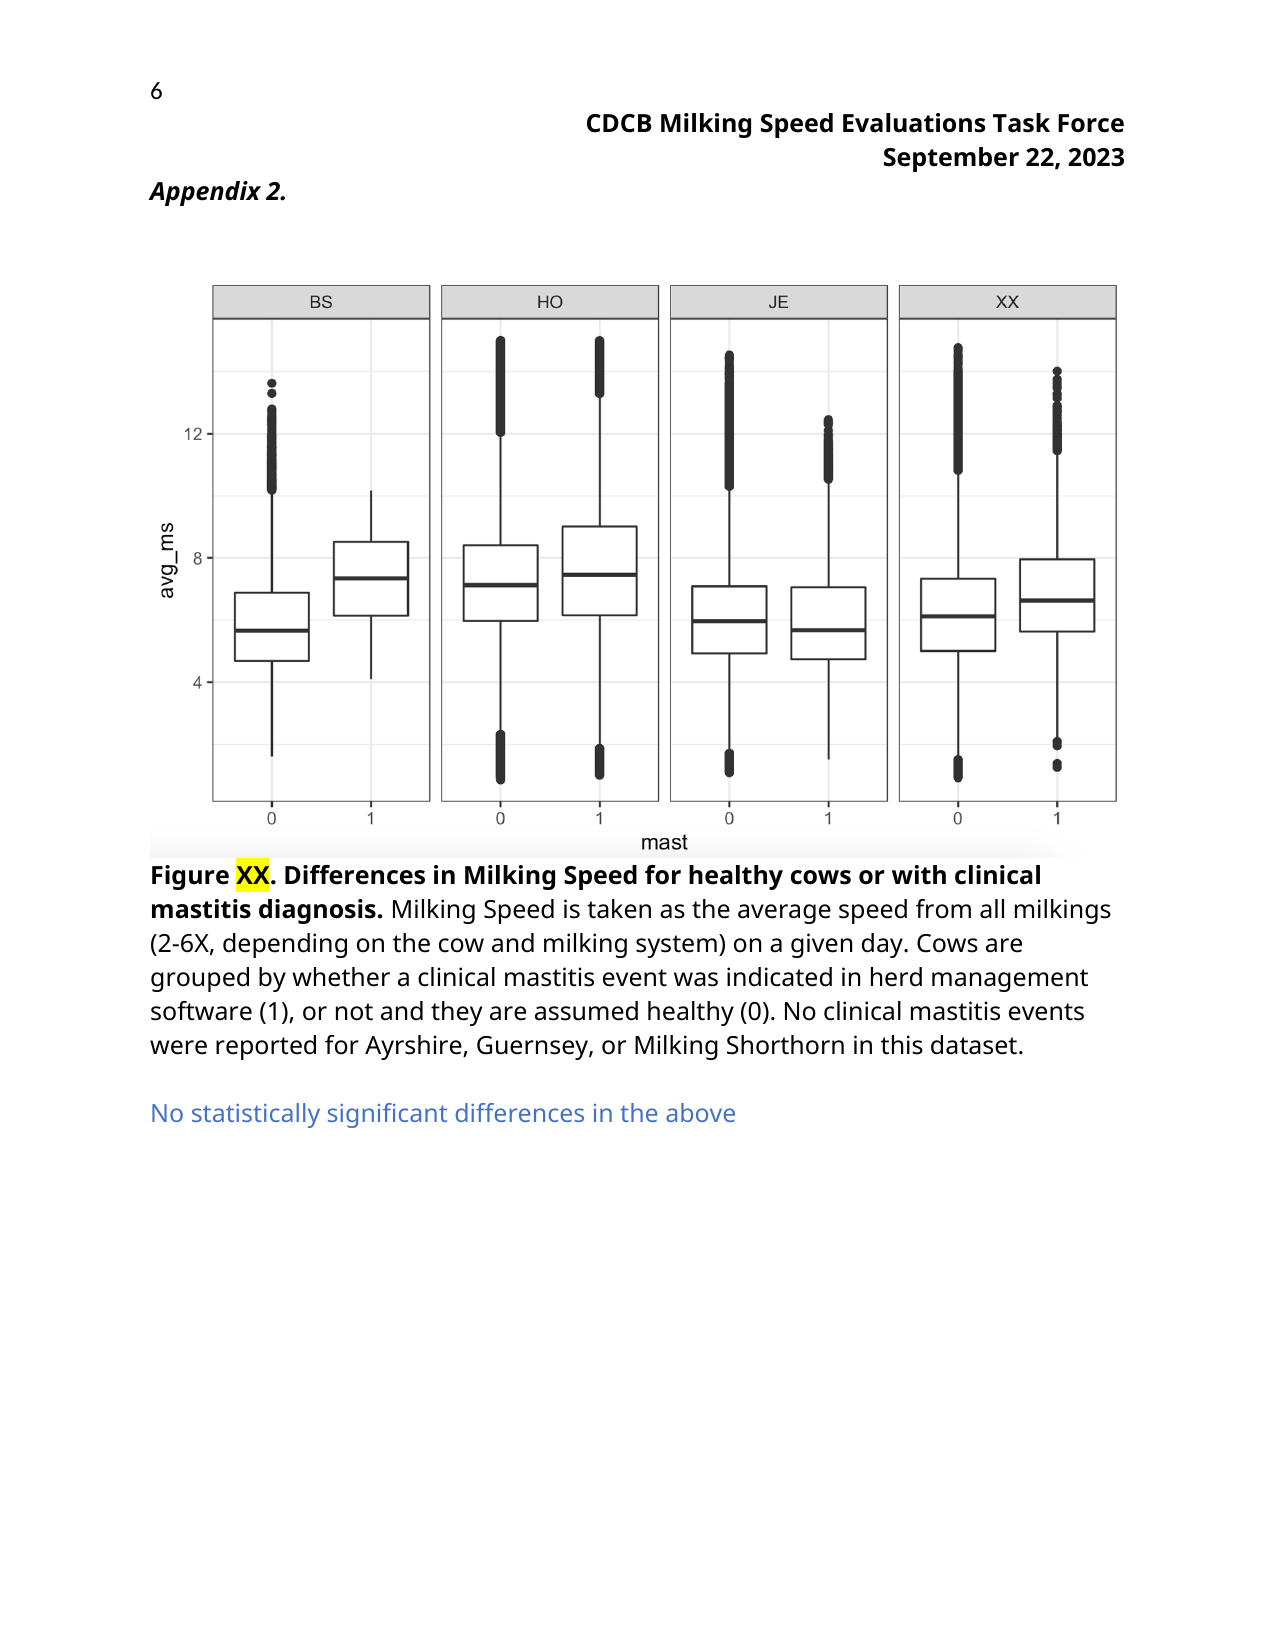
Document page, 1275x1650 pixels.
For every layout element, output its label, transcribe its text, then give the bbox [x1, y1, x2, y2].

text Figure XX. Differences in Milking Speed for healthy cows or with clinical mastitis diagnosis. Milking Speed is taken as the average speed from all milkings (2-6X, depending on the cow and milking system) on a given day. Cows are grouped by whether a clinical mastitis event was indicated in herd management software (1), or not and they are assumed healthy (0). No clinical mastitis events were reported for Ayrshire, Guernsey, or Milking Shorthorn in this dataset. [150, 858, 1125, 1062]
text Appendix 2. [150, 174, 1125, 208]
picture [150, 275, 1125, 858]
text No statistically significant differences in the above [150, 1096, 1125, 1130]
